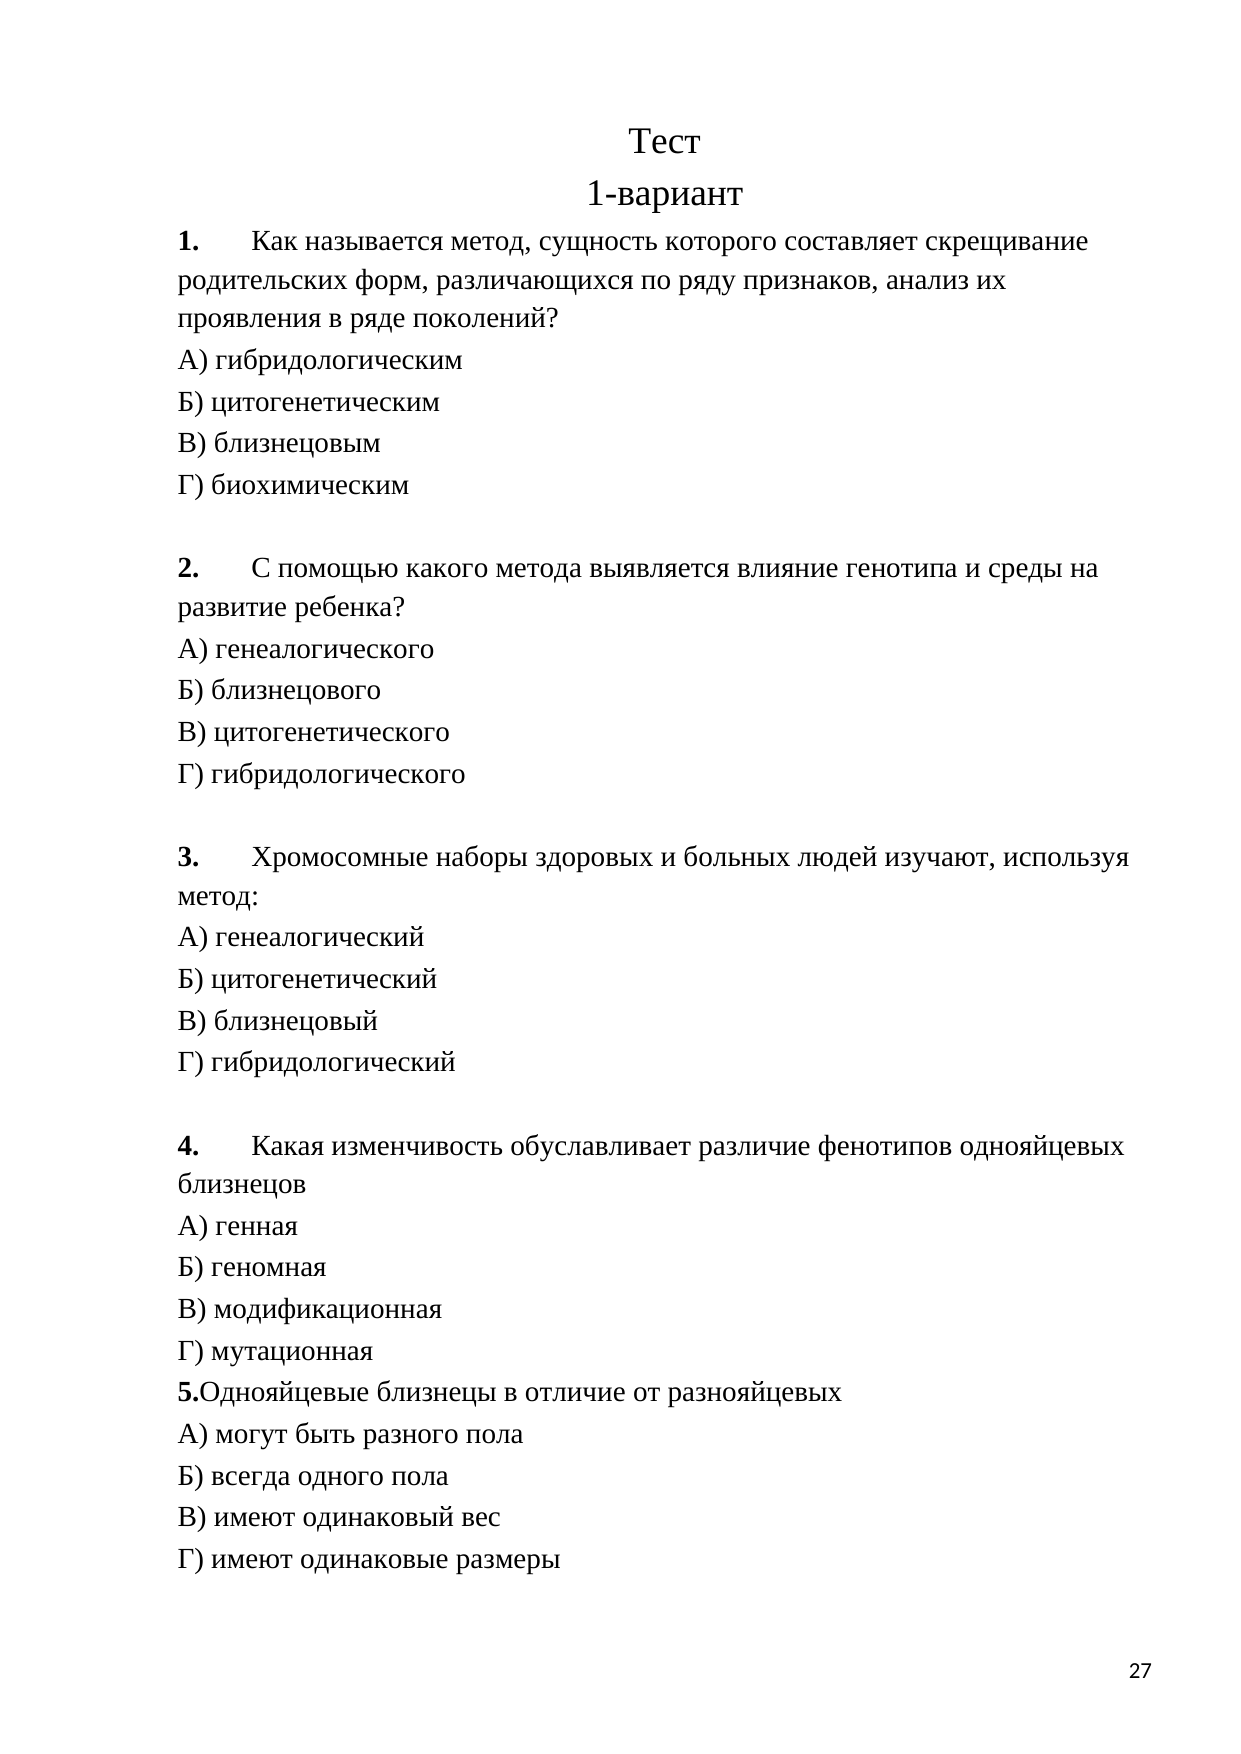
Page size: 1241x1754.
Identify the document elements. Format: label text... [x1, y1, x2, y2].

text Б) цитогенетический [177, 961, 1152, 994]
text Г) мутационная [177, 1333, 1152, 1366]
text А) могут быть разного пола [177, 1416, 1152, 1450]
text А) генеалогический [177, 919, 1152, 953]
text В) цитогенетического [177, 714, 1152, 748]
list Как называется метод, сущность которого составляет скрещивание родительских форм, различающихся по ряду признаков, анализ их проявления в ряде поколений? [177, 223, 1152, 334]
text Г) биохимическим [177, 467, 1152, 501]
text 1-вариант [177, 171, 1152, 214]
text В) близнецовым [177, 426, 1152, 459]
text А) гибридологическим [177, 342, 1152, 376]
list Какая изменчивость обуславливает различие фенотипов однояйцевых близнецов [177, 1128, 1152, 1200]
text Г) гибридологический [177, 1044, 1152, 1078]
text Б) геномная [177, 1249, 1152, 1283]
text В) имеют одинаковый вес [177, 1499, 1152, 1533]
list С помощью какого метода выявляется влияние генотипа и среды на развитие ребенка? [177, 551, 1152, 623]
text 5.Однояйцевые близнецы в отличие от разнояйцевых [177, 1374, 1152, 1408]
text Г) гибридологического [177, 756, 1152, 789]
text Б) близнецового [177, 672, 1152, 706]
text А) генная [177, 1208, 1152, 1241]
text В) близнецовый [177, 1003, 1152, 1036]
text В) модификационная [177, 1291, 1152, 1325]
list Хромосомные наборы здоровых и больных людей изучают, используя метод: [177, 839, 1152, 911]
text Б) всегда одного пола [177, 1458, 1152, 1491]
text Г) имеют одинаковые размеры [177, 1541, 1152, 1575]
text Тест [177, 118, 1152, 161]
text Б) цитогенетическим [177, 384, 1152, 417]
text А) генеалогического [177, 631, 1152, 664]
